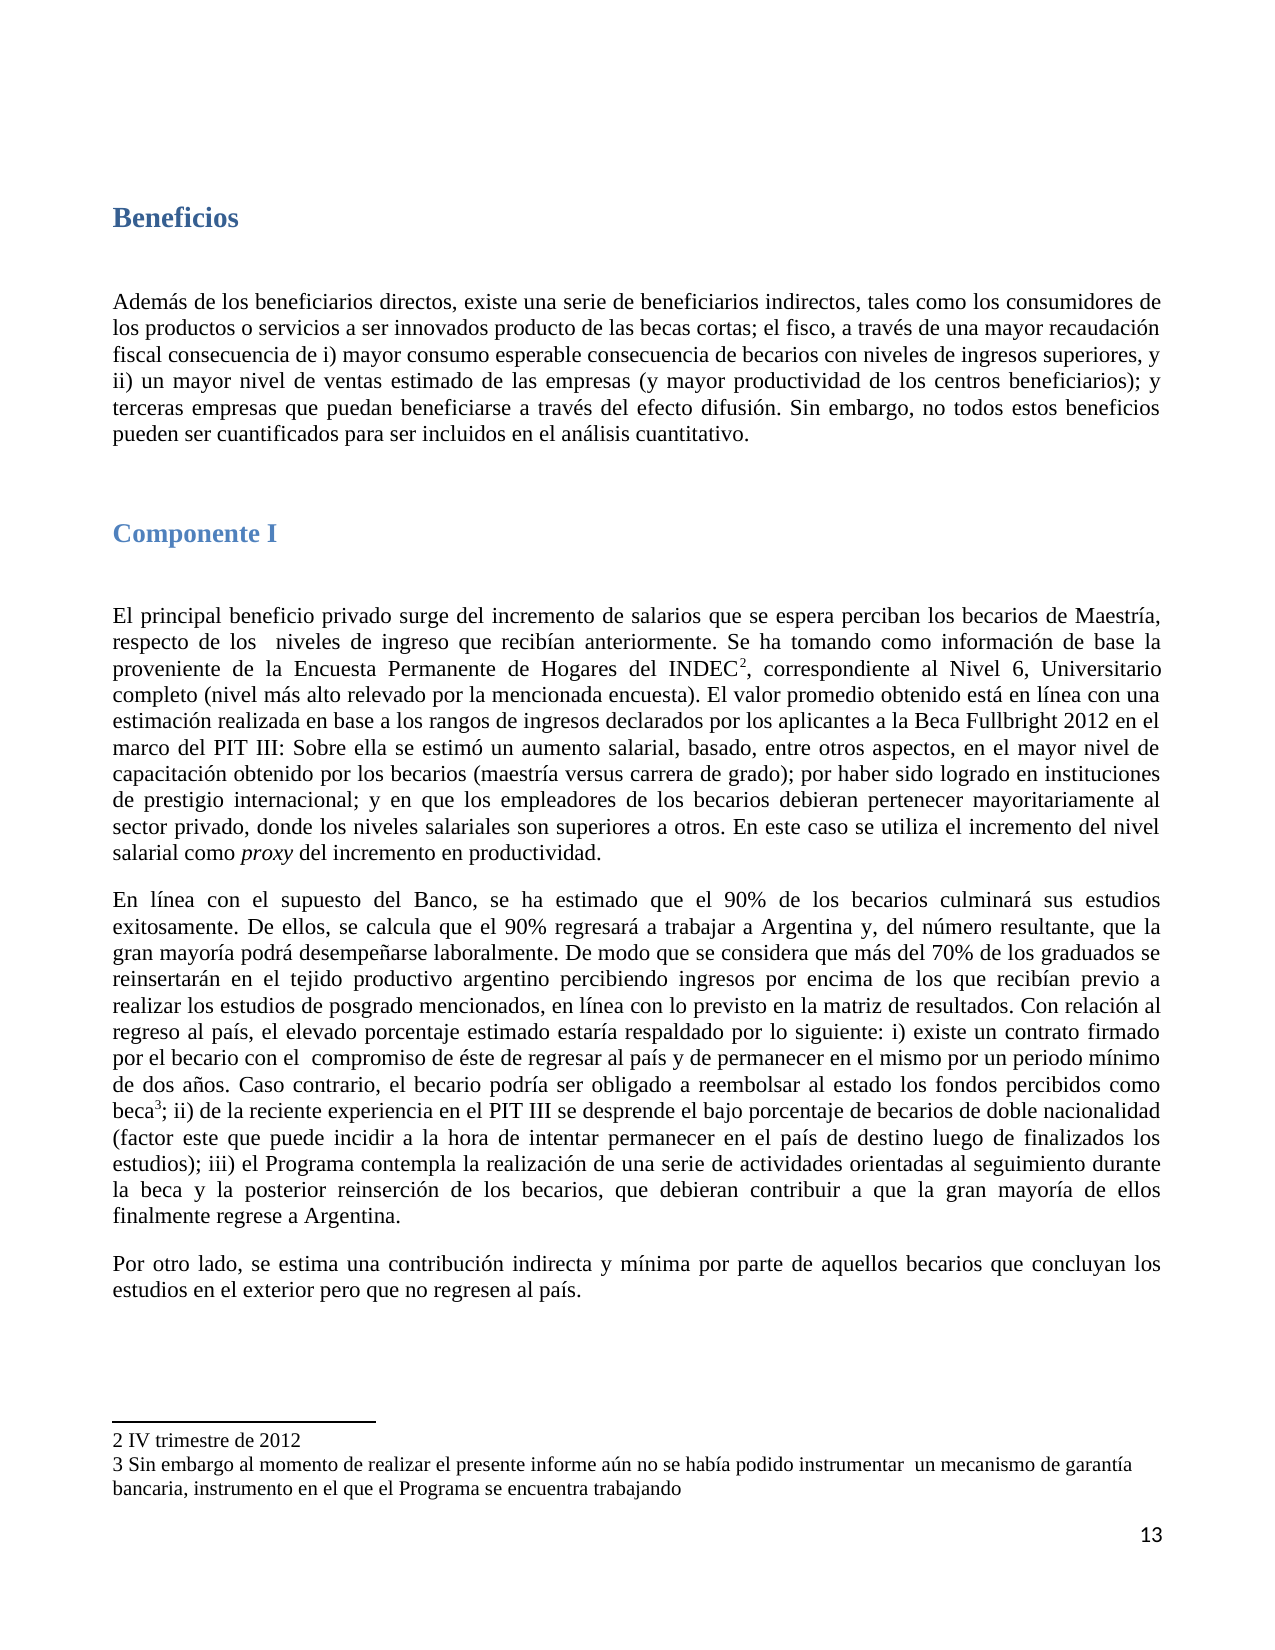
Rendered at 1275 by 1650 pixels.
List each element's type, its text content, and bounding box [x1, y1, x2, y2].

subtitle Beneficios [112, 200, 1162, 233]
text El principal beneficio privado surge del incremento de salarios que se espera perciban los becarios de Maestría, respecto de los niveles de ingreso que recibían anteriormente. Se ha tomando como información de base la proveniente de la Encuesta Permanente de Hogares del INDEC, correspondiente al Nivel 6, Universitario completo (nivel más alto relevado por la mencionada encuesta). El valor promedio obtenido está en línea con una estimación realizada en base a los rangos de ingresos declarados por los aplicantes a la Beca Fullbright 2012 en el marco del PIT III: Sobre ella se estimó un aumento salarial, basado, entre otros aspectos, en el mayor nivel de capacitación obtenido por los becarios (maestría versus carrera de grado); por haber sido logrado en instituciones de prestigio internacional; y en que los empleadores de los becarios debieran pertenecer mayoritariamente al sector privado, donde los niveles salariales son superiores a otros. En este caso se utiliza el incremento del nivel salarial como proxy del incremento en productividad. [112, 602, 1162, 866]
text Además de los beneficiarios directos, existe una serie de beneficiarios indirectos, tales como los consumidores de los productos o servicios a ser innovados producto de las becas cortas; el fisco, a través de una mayor recaudación fiscal consecuencia de i) mayor consumo esperable consecuencia de becarios con niveles de ingresos superiores, y ii) un mayor nivel de ventas estimado de las empresas (y mayor productividad de los centros beneficiarios); y terceras empresas que puedan beneficiarse a través del efecto difusión. Sin embargo, no todos estos beneficios pueden ser cuantificados para ser incluidos en el análisis cuantitativo. [112, 288, 1162, 446]
text En línea con el supuesto del Banco, se ha estimado que el 90% de los becarios culminará sus estudios exitosamente. De ellos, se calcula que el 90% regresará a trabajar a Argentina y, del número resultante, que la gran mayoría podrá desempeñarse laboralmente. De modo que se considera que más del 70% de los graduados se reinsertarán en el tejido productivo argentino percibiendo ingresos por encima de los que recibían previo a realizar los estudios de posgrado mencionados, en línea con lo previsto en la matriz de resultados. Con relación al regreso al país, el elevado porcentaje estimado estaría respaldado por lo siguiente: i) existe un contrato firmado por el becario con el compromiso de éste de regresar al país y de permanecer en el mismo por un periodo mínimo de dos años. Caso contrario, el becario podría ser obligado a reembolsar al estado los fondos percibidos como beca; ii) de la reciente experiencia en el PIT III se desprende el bajo porcentaje de becarios de doble nacionalidad (factor este que puede incidir a la hora de intentar permanecer en el país de destino luego de finalizados los estudios); iii) el Programa contempla la realización de una serie de actividades orientadas al seguimiento durante la beca y la posterior reinserción de los becarios, que debieran contribuir a que la gran mayoría de ellos finalmente regrese a Argentina. [112, 886, 1162, 1229]
text Por otro lado, se estima una contribución indirecta y mínima por parte de aquellos becarios que concluyan los estudios en el exterior pero que no regresen al país. [112, 1250, 1162, 1302]
subtitle Componente I [112, 517, 1162, 548]
